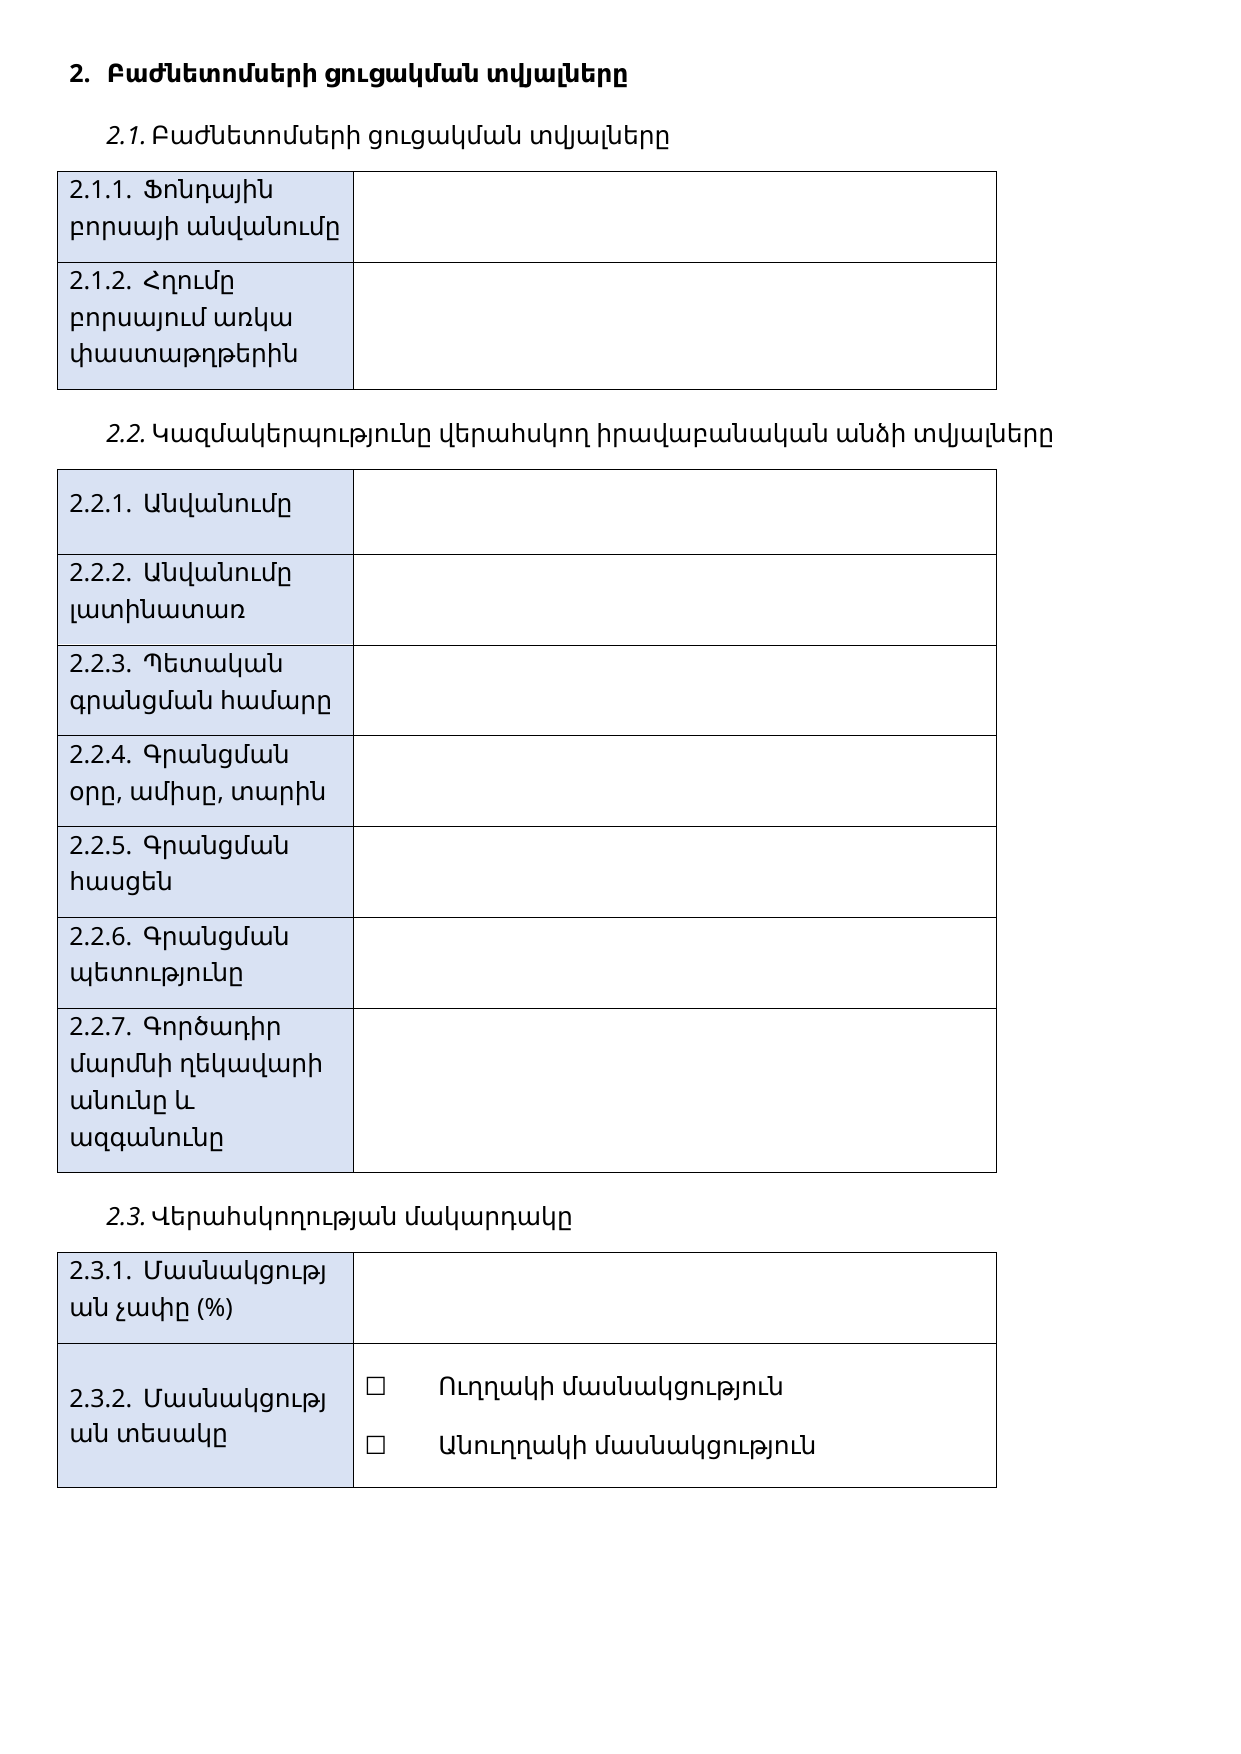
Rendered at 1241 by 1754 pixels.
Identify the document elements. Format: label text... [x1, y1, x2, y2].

table_cell Պետական գրանցման համարը [58, 646, 353, 735]
table_cell Մասնակցության տեսակը [58, 1344, 353, 1487]
table_cell [354, 918, 996, 1008]
table_cell Գրանցման հասցեն [58, 827, 353, 917]
table_header Անվանումը [58, 470, 353, 554]
table_cell [354, 263, 996, 389]
list Վերահսկողության մակարդակը [106, 1198, 1152, 1232]
table_cell Գրանցման օրը, ամիսը, տարին [58, 736, 353, 826]
table_header [354, 470, 996, 554]
table_cell Գրանցման պետությունը [58, 918, 353, 1008]
table_cell [354, 646, 996, 735]
table_header [354, 172, 996, 262]
table_cell Անվանումը լատինատառ [58, 555, 353, 644]
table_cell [354, 1344, 996, 1487]
table_header Մասնակցության չափը (%) [58, 1253, 353, 1343]
table_cell [354, 736, 996, 826]
table_cell [354, 555, 996, 644]
table_cell Գործադիր մարմնի ղեկավարի անունը և ազգանունը [58, 1009, 353, 1172]
table_header [354, 1253, 996, 1343]
list Կազմակերպությունը վերահսկող իրավաբանական անձի տվյալները [106, 415, 1152, 449]
table_cell Հղումը բորսայում առկա փաստաթղթերին [58, 263, 353, 389]
list Բաժնետոմսերի ցուցակման տվյալները [69, 56, 1152, 89]
list Բաժնետոմսերի ցուցակման տվյալները [106, 117, 1152, 151]
table_cell [354, 827, 996, 917]
table_header Ֆոնդային բորսայի անվանումը [58, 172, 353, 262]
table_cell [354, 1009, 996, 1172]
